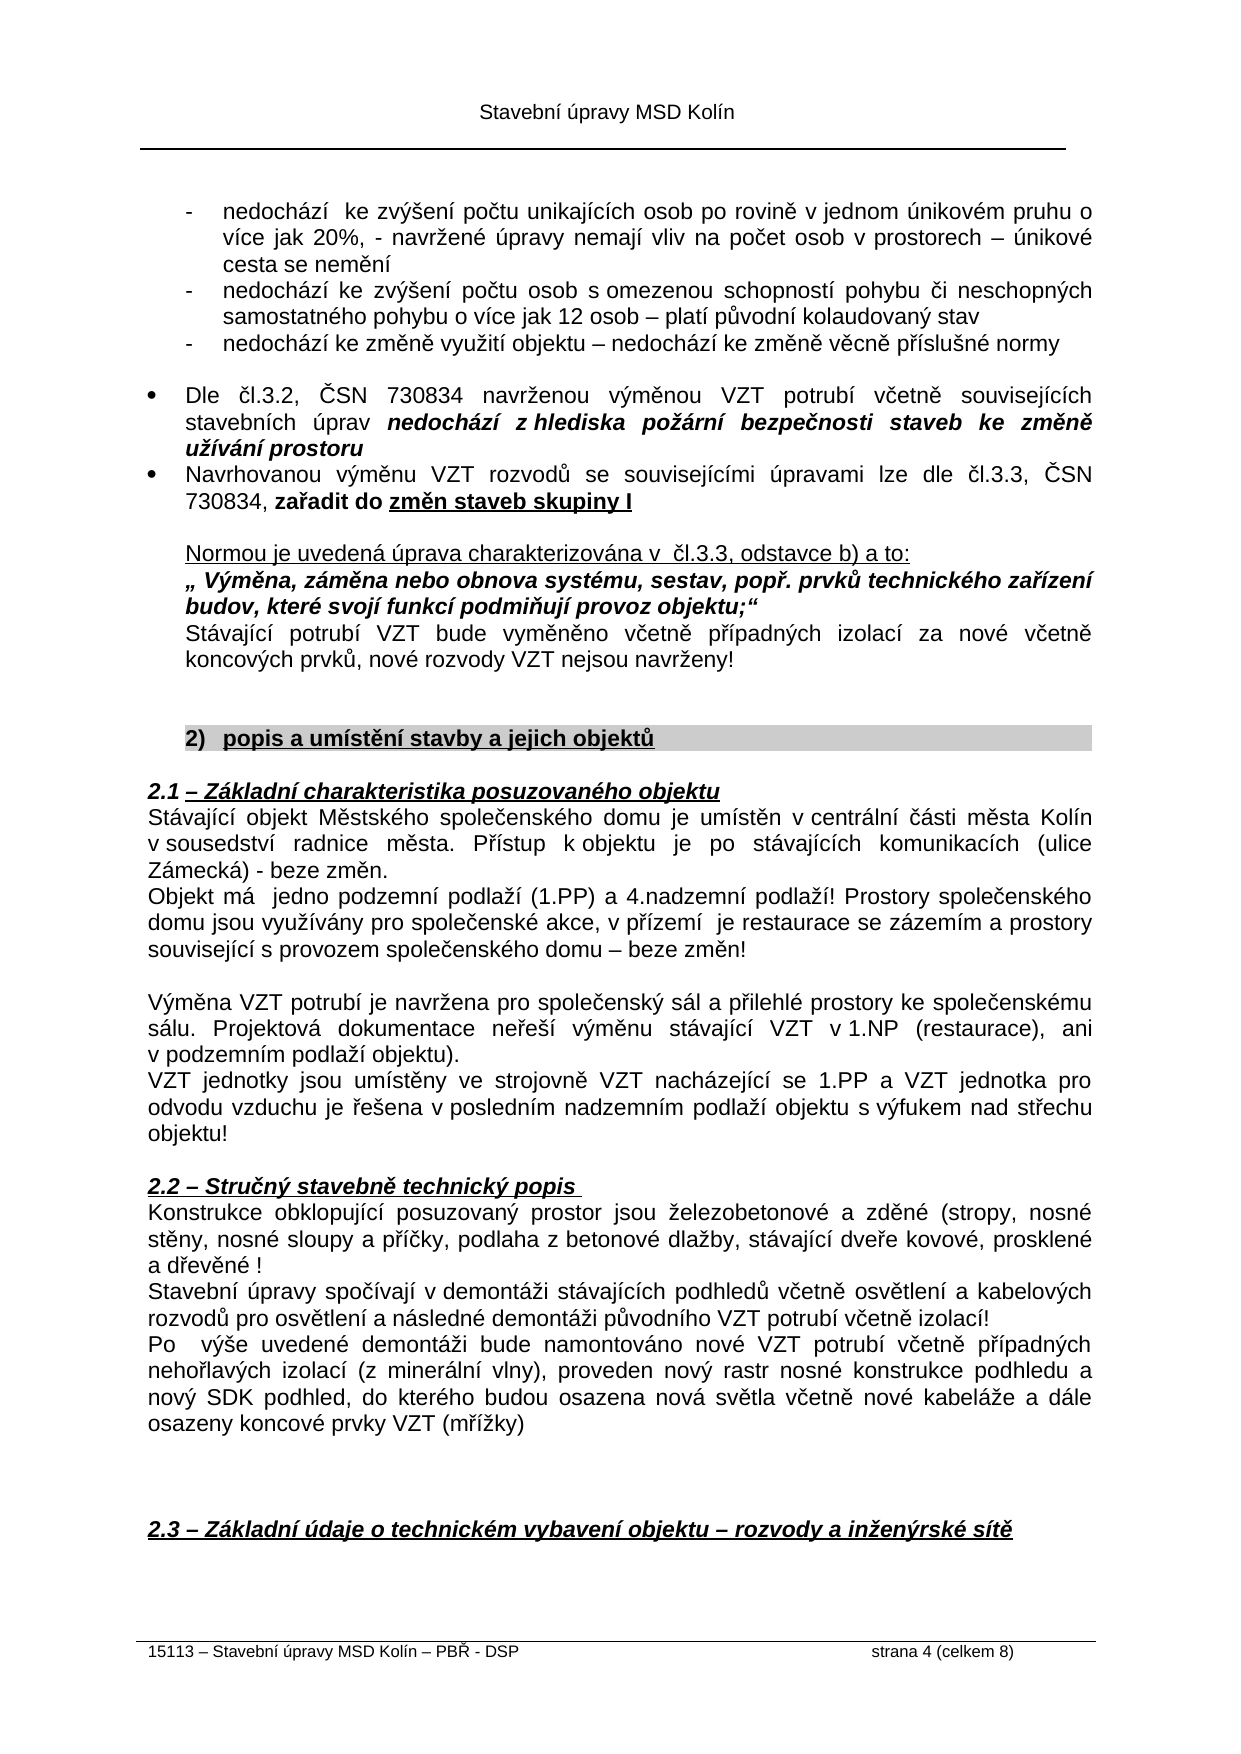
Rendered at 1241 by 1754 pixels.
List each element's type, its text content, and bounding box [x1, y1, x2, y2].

list Dle čl.3.2, ČSN 730834 navrženou výměnou VZT potrubí včetně souvisejících stavebních úprav nedochází z hlediska požární bezpečnosti staveb ke změně užívání prostoru [148, 382, 1092, 461]
text Po výše uvedené demontáži bude namontováno nové VZT potrubí včetně případných nehořlavých izolací (z minerální vlny), proveden nový rastr nosné konstrukce podhledu a nový SDK podhled, do kterého budou osazena nová světla včetně nové kabeláže a dále osazeny koncové prvky VZT (mřížky) [148, 1331, 1092, 1436]
subtitle popis a umístění stavby a jejich objektů [185, 725, 1092, 751]
text Stávající objekt Městského společenského domu je umístěn v centrální části města Kolín v sousedství radnice města. Přístup k objektu je po stávajících komunikacích (ulice Zámecká) - beze změn. [148, 804, 1092, 883]
list Navrhovanou výměnu VZT rozvodů se souvisejícími úpravami lze dle čl.3.3, ČSN 730834, zařadit do změn staveb skupiny I [148, 461, 1092, 514]
text VZT jednotky jsou umístěny ve strojovně VZT nacházející se 1.PP a VZT jednotka pro odvodu vzduchu je řešena v posledním nadzemním podlaží objektu s výfukem nad střechu objektu! [148, 1067, 1092, 1147]
text 2.3 – Základní údaje o technickém vybavení objektu – rozvody a inženýrské sítě [148, 1516, 1092, 1542]
text 2.2 – Stručný stavebně technický popis [148, 1173, 1092, 1199]
list nedochází ke zvýšení počtu unikajících osob po rovině v jednom únikovém pruhu o více jak 20%, - navržené úpravy nemají vliv na počet osob v prostorech – únikové cesta se nemění [185, 198, 1092, 277]
list – Základní charakteristika posuzovaného objektu [148, 778, 1092, 804]
text Objekt má jedno podzemní podlaží (1.PP) a 4.nadzemní podlaží! Prostory společenského domu jsou využívány pro společenské akce, v přízemí je restaurace se zázemím a prostory související s provozem společenského domu – beze změn! [148, 883, 1092, 962]
list nedochází ke změně využití objektu – nedochází ke změně věcně příslušné normy [185, 329, 1092, 356]
list nedochází ke zvýšení počtu osob s omezenou schopností pohybu či neschopných samostatného pohybu o více jak 12 osob – platí původní kolaudovaný stav [185, 277, 1092, 329]
text Výměna VZT potrubí je navržena pro společenský sál a přilehlé prostory ke společenskému sálu. Projektová dokumentace neřeší výměnu stávající VZT v 1.NP (restaurace), ani v podzemním podlaží objektu). [148, 988, 1092, 1067]
list Konstrukce obklopující posuzovaný prostor jsou železobetonové a zděné (stropy, nosné stěny, nosné sloupy a příčky, podlaha z betonové dlažby, stávající dveře kovové, prosklené a dřevěné ! [148, 1199, 1092, 1278]
text Normou je uvedená úprava charakterizována v čl.3.3, odstavce b) a to: [185, 540, 1092, 567]
text „ Výměna, záměna nebo obnova systému, sestav, popř. prvků technického zařízení budov, které svojí funkcí podmiňují provoz objektu;“ [185, 567, 1092, 619]
text Stávající potrubí VZT bude vyměněno včetně případných izolací za nové včetně koncových prvků, nové rozvody VZT nejsou navrženy! [185, 619, 1092, 672]
text Stavební úpravy spočívají v demontáži stávajících podhledů včetně osvětlení a kabelových rozvodů pro osvětlení a následné demontáži původního VZT potrubí včetně izolací! [148, 1278, 1092, 1331]
